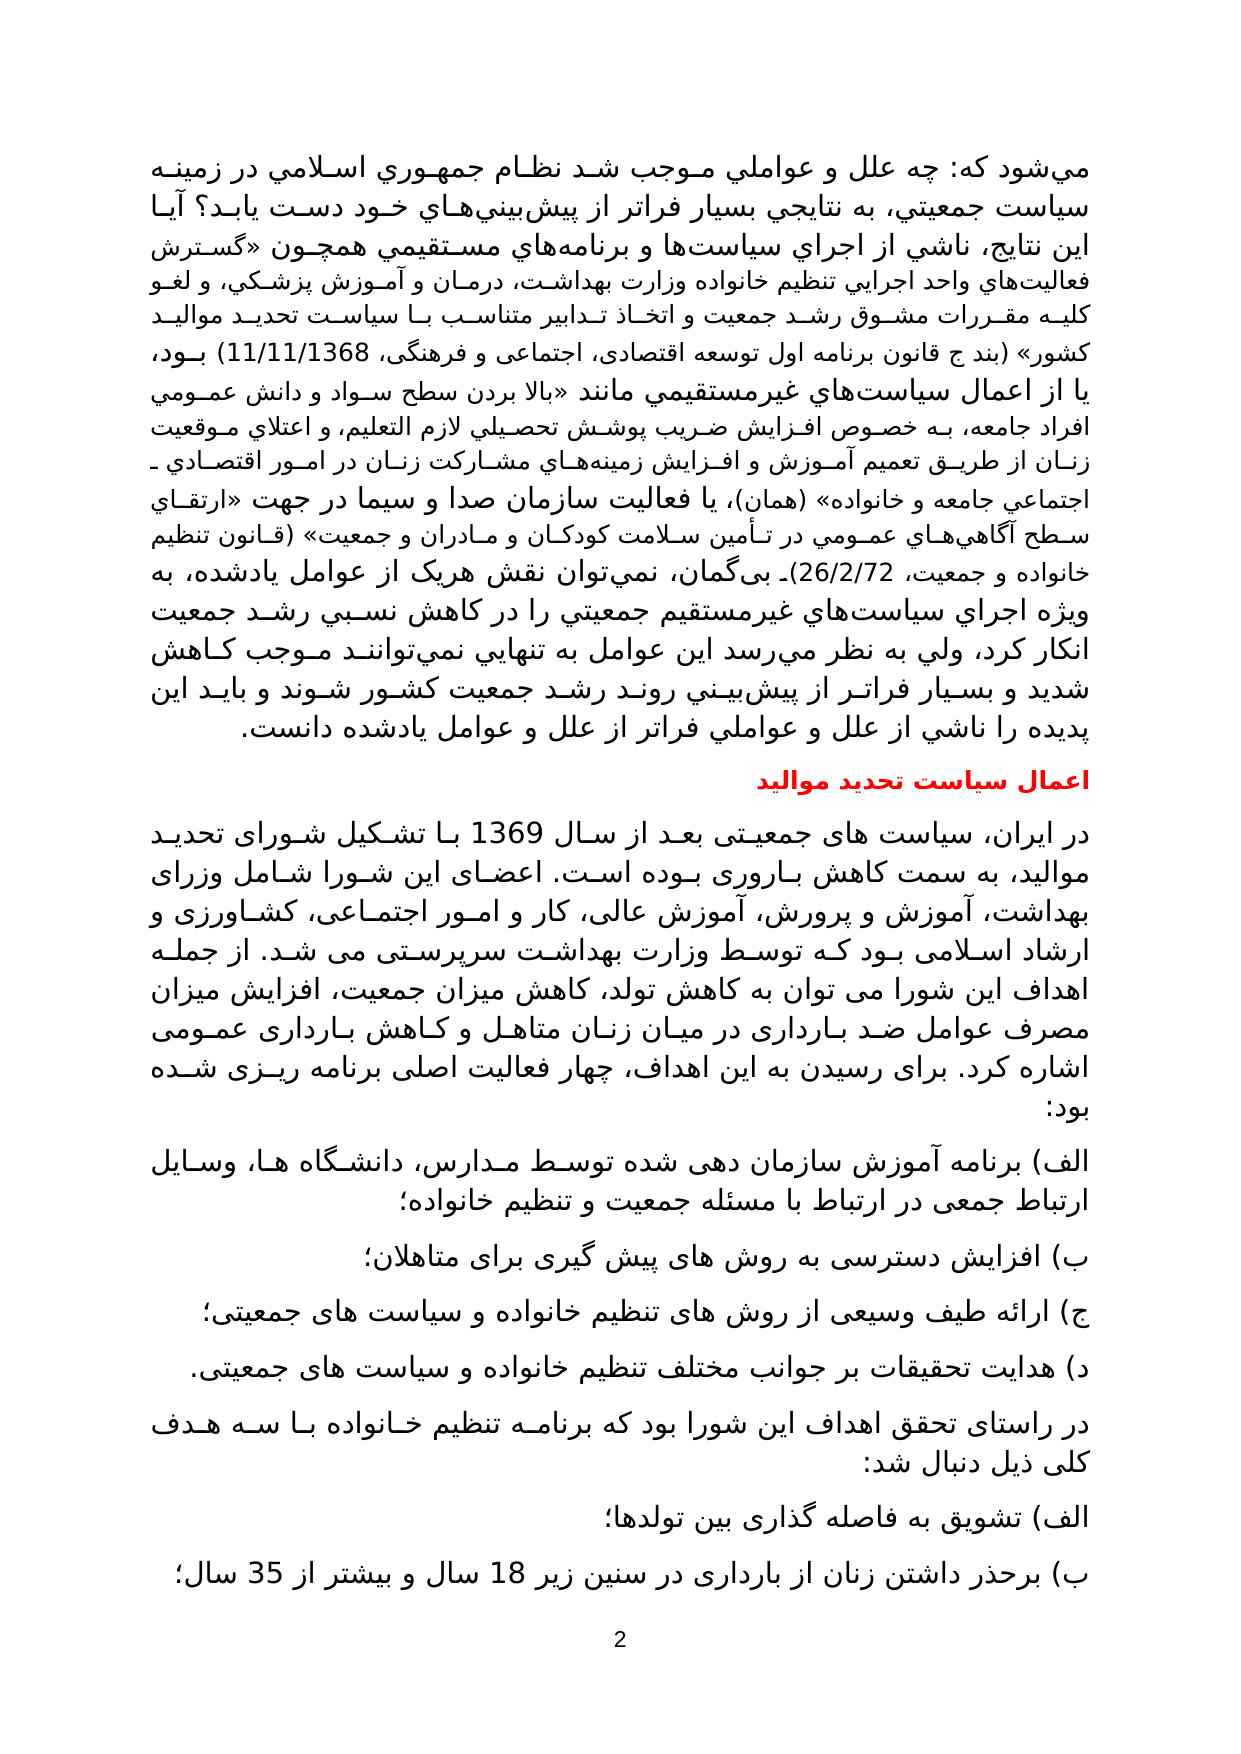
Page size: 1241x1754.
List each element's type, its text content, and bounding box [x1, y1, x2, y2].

text الف) برنامه آموزش سازمان دهی شده توسط مدارس، دانشگاه ها، وسایل ارتباط جمعی در ارتباط با مسئله جمعیت و تنظیم خانواده؛ [150, 1144, 1090, 1217]
text ب) افزایش دسترسی به روش های پیش گیری برای متاهلان؛ [150, 1239, 1090, 1273]
text ب) برحذر داشتن زنان از بارداری در سنین زیر 18 سال و بیشتر از 35 سال؛ [150, 1556, 1090, 1590]
text ج) ارائه طیف وسیعی از روش های تنظیم خانواده و سیاست های جمعیتی؛ [150, 1295, 1090, 1329]
text در ایران، سیاست های جمعیتی بعد از سال 1369 با تشکیل شورای تحدید موالید، به سمت کاهش باروری بوده است. اعضای این شورا شامل وزرای بهداشت، آموزش و پرورش، آموزش عالی، کار و امور اجتماعی، کشاورزی و ارشاد اسلامی بود که توسط وزارت بهداشت سرپرستی می شد. از جمله اهداف این شورا می توان به کاهش تولد، کاهش میزان جمعیت، افزایش میزان مصرف عوامل ضد بارداری در میان زنان متاهل و کاهش بارداری عمومی اشاره کرد. برای رسیدن به این اهداف، چهار فعالیت اصلی برنامه ریزی شده بود: [150, 816, 1090, 1123]
text د) هدایت تحقیقات بر جوانب مختلف تنظیم خانواده و سیاست های جمعیتی. [150, 1350, 1090, 1384]
text اعمال سیاست تحدید موالید [150, 766, 1090, 795]
text الف) تشویق به فاصله گذاری بین تولدها؛ [150, 1501, 1090, 1534]
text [150, 150, 1090, 744]
text در راستای تحقق اهداف این شورا بود که برنامه تنظیم خانواده با سه هدف کلی ذیل دنبال شد: [150, 1406, 1090, 1479]
